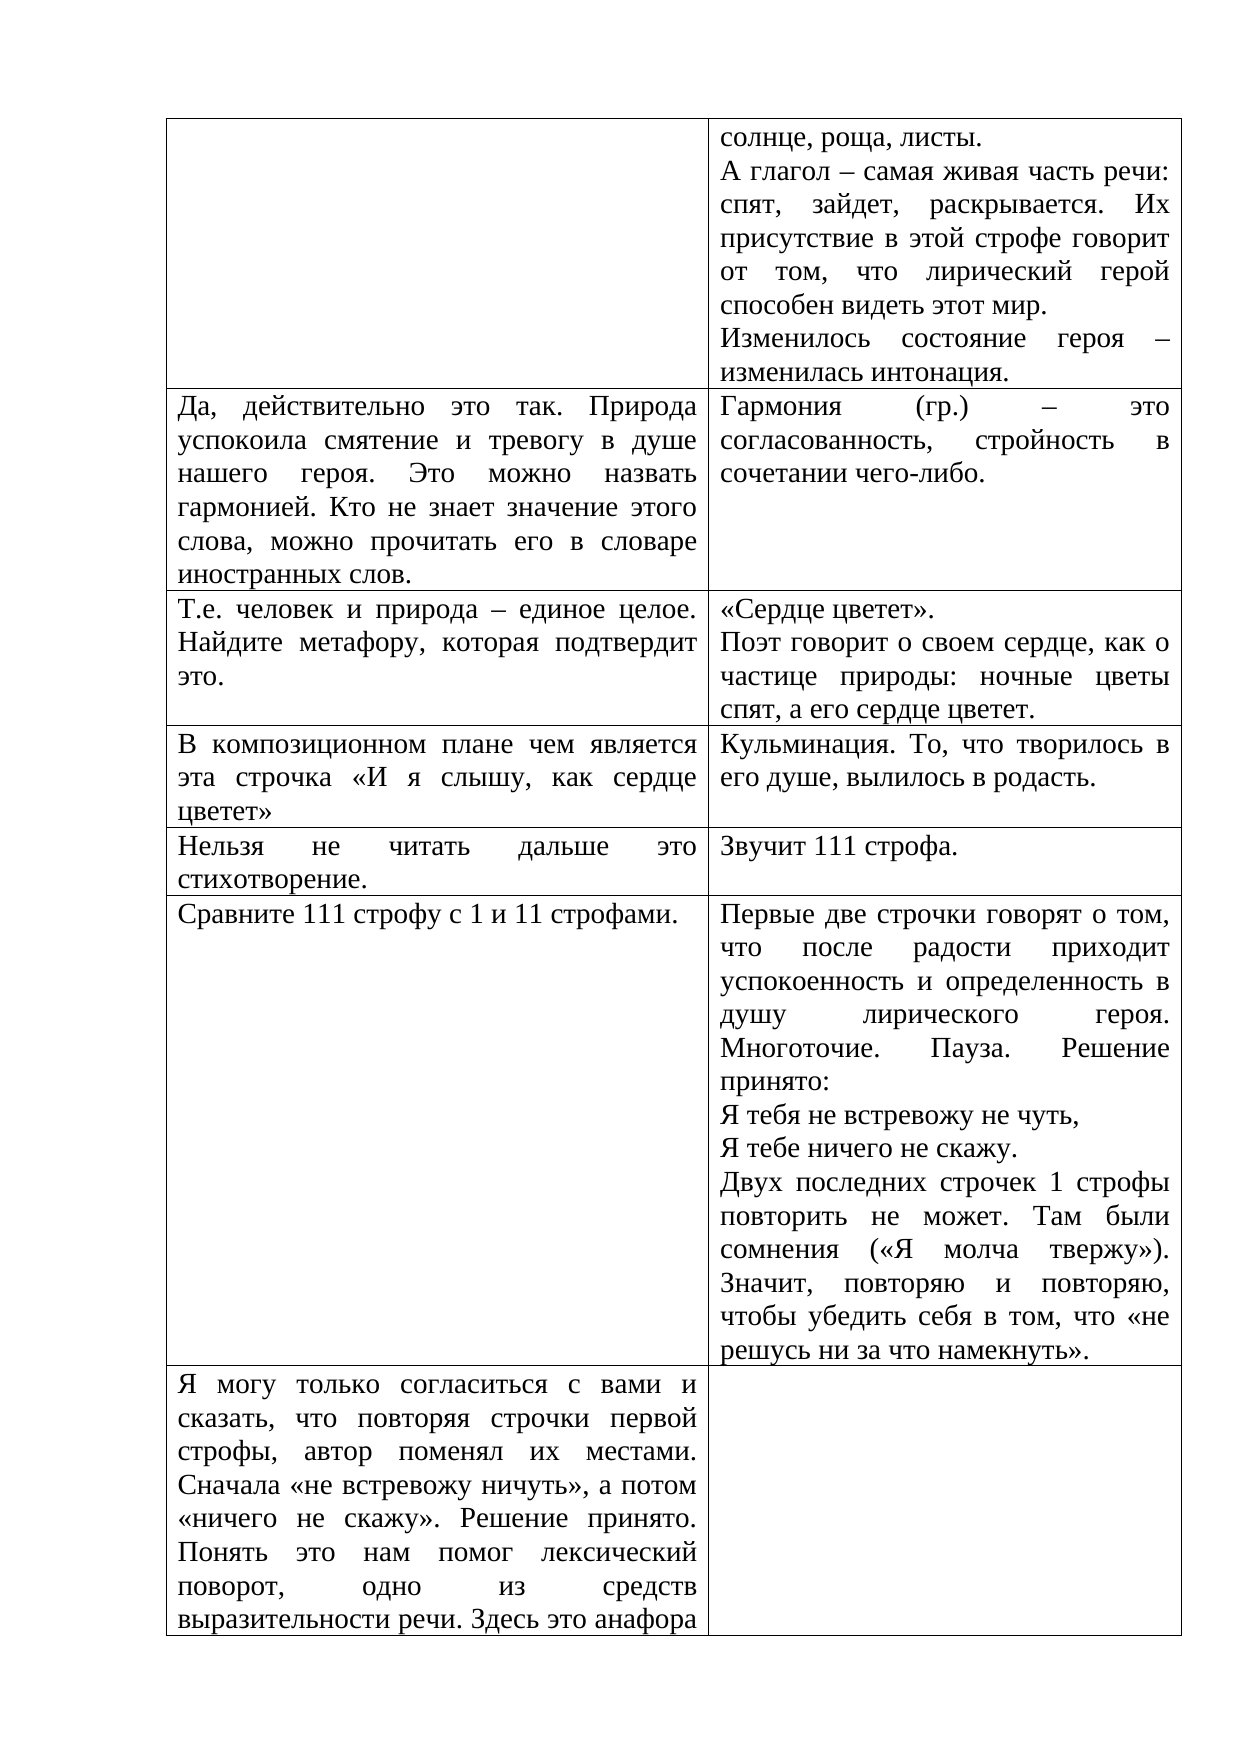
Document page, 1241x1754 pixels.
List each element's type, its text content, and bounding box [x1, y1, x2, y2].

table_cell В композиционном плане чем является эта строчка «И я слышу, как сердце цветет» [167, 726, 708, 827]
table_cell Кульминация. То, что творилось в его душе, вылилось в родасть. [709, 726, 1181, 827]
table_cell [709, 1366, 1181, 1635]
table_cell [167, 119, 708, 387]
table_cell Звучит 111 строфа. [709, 828, 1181, 895]
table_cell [167, 1366, 708, 1635]
table_cell Первые две строчки говорят о том, что после радости приходит успокоенность и определенность в душу лирического героя. Многоточие. Пауза. Решение принято: Я тебя не встревожу не чуть, Я тебе ничего не скажу. Двух последних строчек 1 строфы повторить не может. Там были сомнения («Я молча твержу»). Значит, повторяю и повторяю, чтобы убедить себя в том, что «не решусь ни за что намекнуть». [709, 896, 1181, 1365]
table_cell Сравните 111 строфу с 1 и 11 строфами. [167, 896, 708, 1365]
table_cell Нельзя не читать дальше это стихотворение. [167, 828, 708, 895]
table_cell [709, 119, 1181, 387]
table_cell Гармония (гр.) – это согласованность, стройность в сочетании чего-либо. [709, 389, 1181, 590]
table_cell Т.е. человек и природа – единое целое. Найдите метафору, которая подтвердит это. [167, 591, 708, 725]
table_cell «Сердце цветет». Поэт говорит о своем сердце, как о частице природы: ночные цветы спят, а его сердце цветет. [709, 591, 1181, 725]
table_cell Да, действительно это так. Природа успокоила смятение и тревогу в душе нашего героя. Это можно назвать гармонией. Кто не знает значение этого слова, можно прочитать его в словаре иностранных слов. [167, 389, 708, 590]
